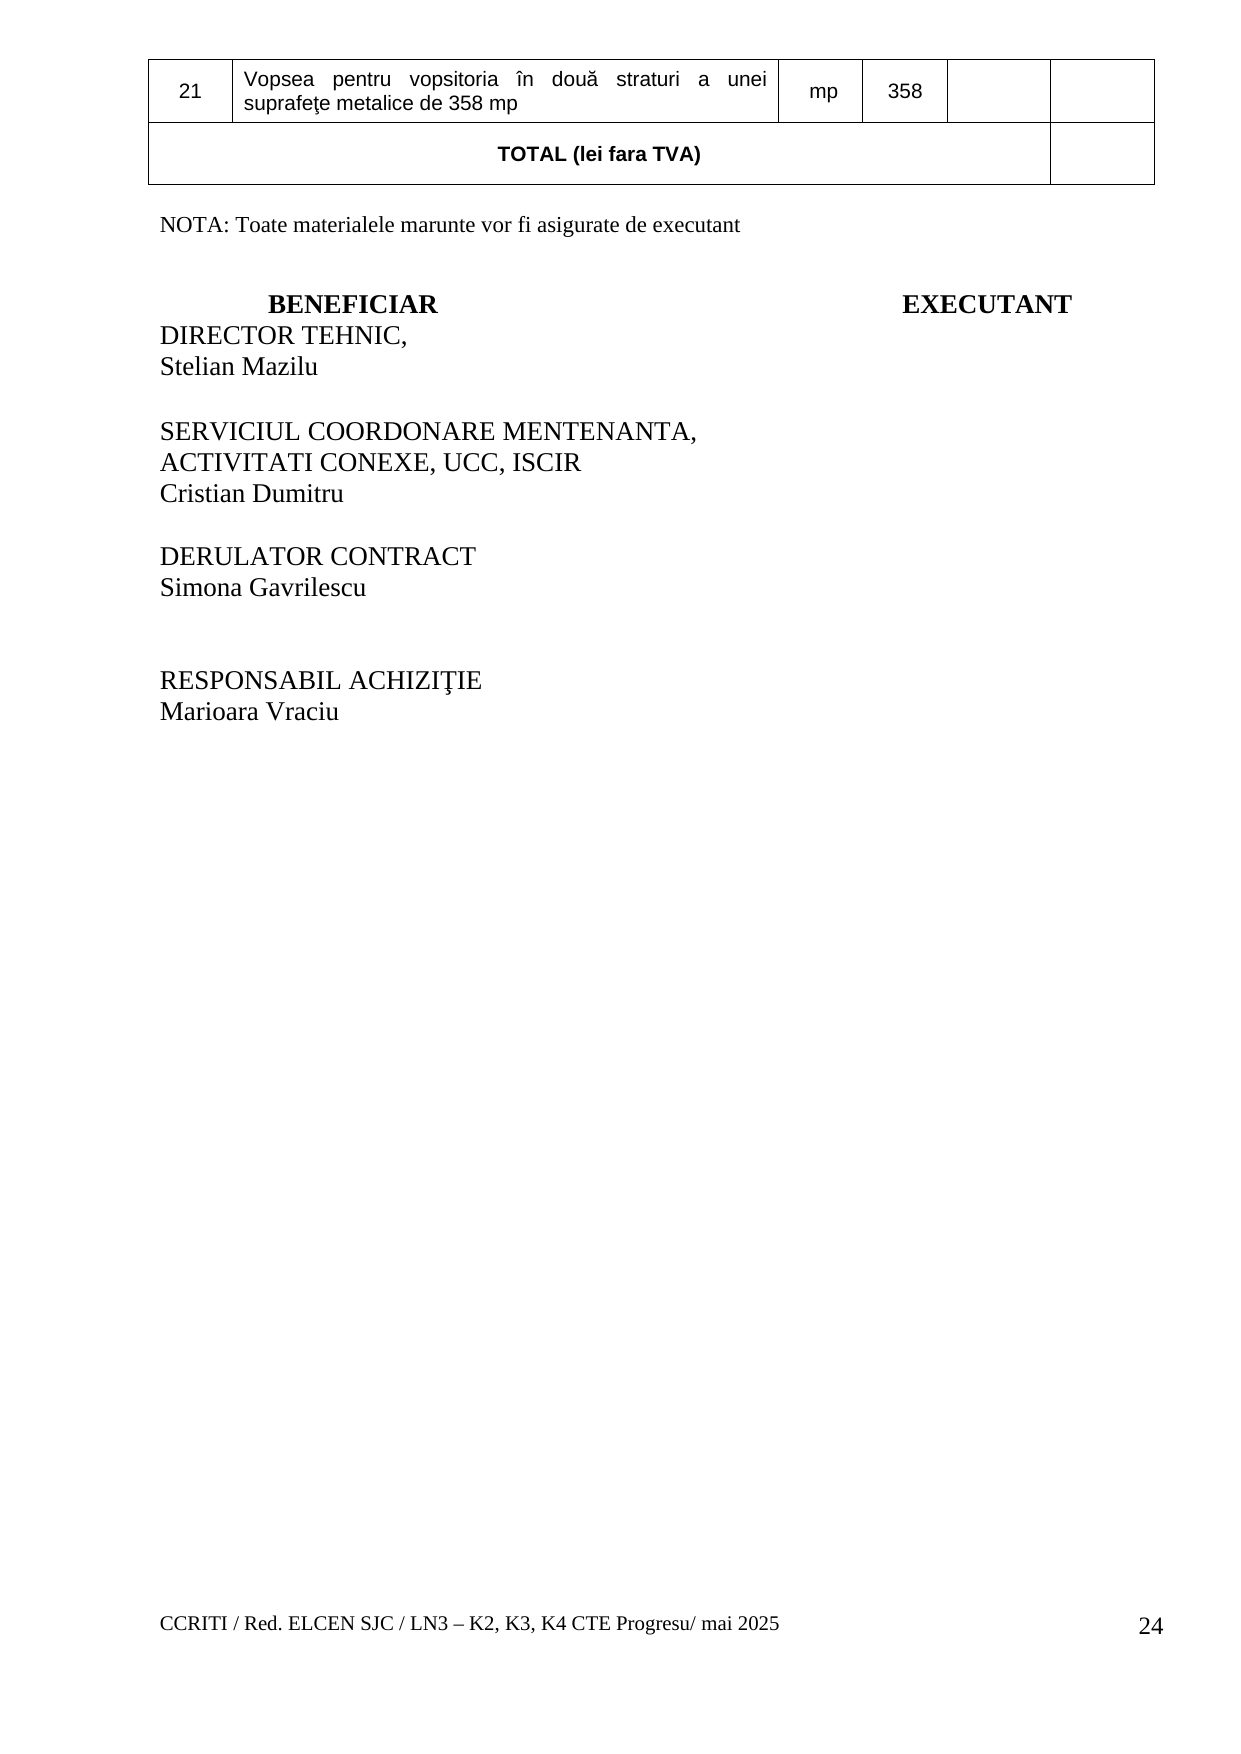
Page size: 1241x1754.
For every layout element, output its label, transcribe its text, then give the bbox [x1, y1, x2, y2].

text RESPONSABIL ACHIZIŢIE [159, 664, 1163, 695]
text Marioara Vraciu [159, 695, 1163, 727]
table_cell TOTAL (lei fara TVA) [149, 123, 1050, 184]
text SERVICIUL COORDONARE MENTENANTA, [159, 415, 1163, 446]
table_cell 21 [149, 60, 232, 122]
text BENEFICIAR EXECUTANT [159, 288, 1163, 319]
text ACTIVITATI CONEXE, UCC, ISCIR [159, 446, 1163, 477]
table_cell Vopsea pentru vopsitoria în două straturi a unei suprafeţe metalice de 358 mp [233, 60, 778, 122]
text Simona Gavrilescu [159, 571, 1163, 602]
table_cell mp [779, 60, 862, 122]
table_cell [1051, 60, 1154, 122]
text DERULATOR CONTRACT [159, 540, 1163, 571]
text Cristian Dumitru [159, 477, 1163, 508]
table_cell [1051, 123, 1154, 184]
text NOTA: Toate materialele marunte vor fi asigurate de executant [159, 211, 1163, 238]
table_cell [948, 60, 1050, 122]
text Stelian Mazilu [159, 350, 1163, 382]
text DIRECTOR TEHNIC, [159, 319, 1163, 350]
table_cell 358 [863, 60, 947, 122]
